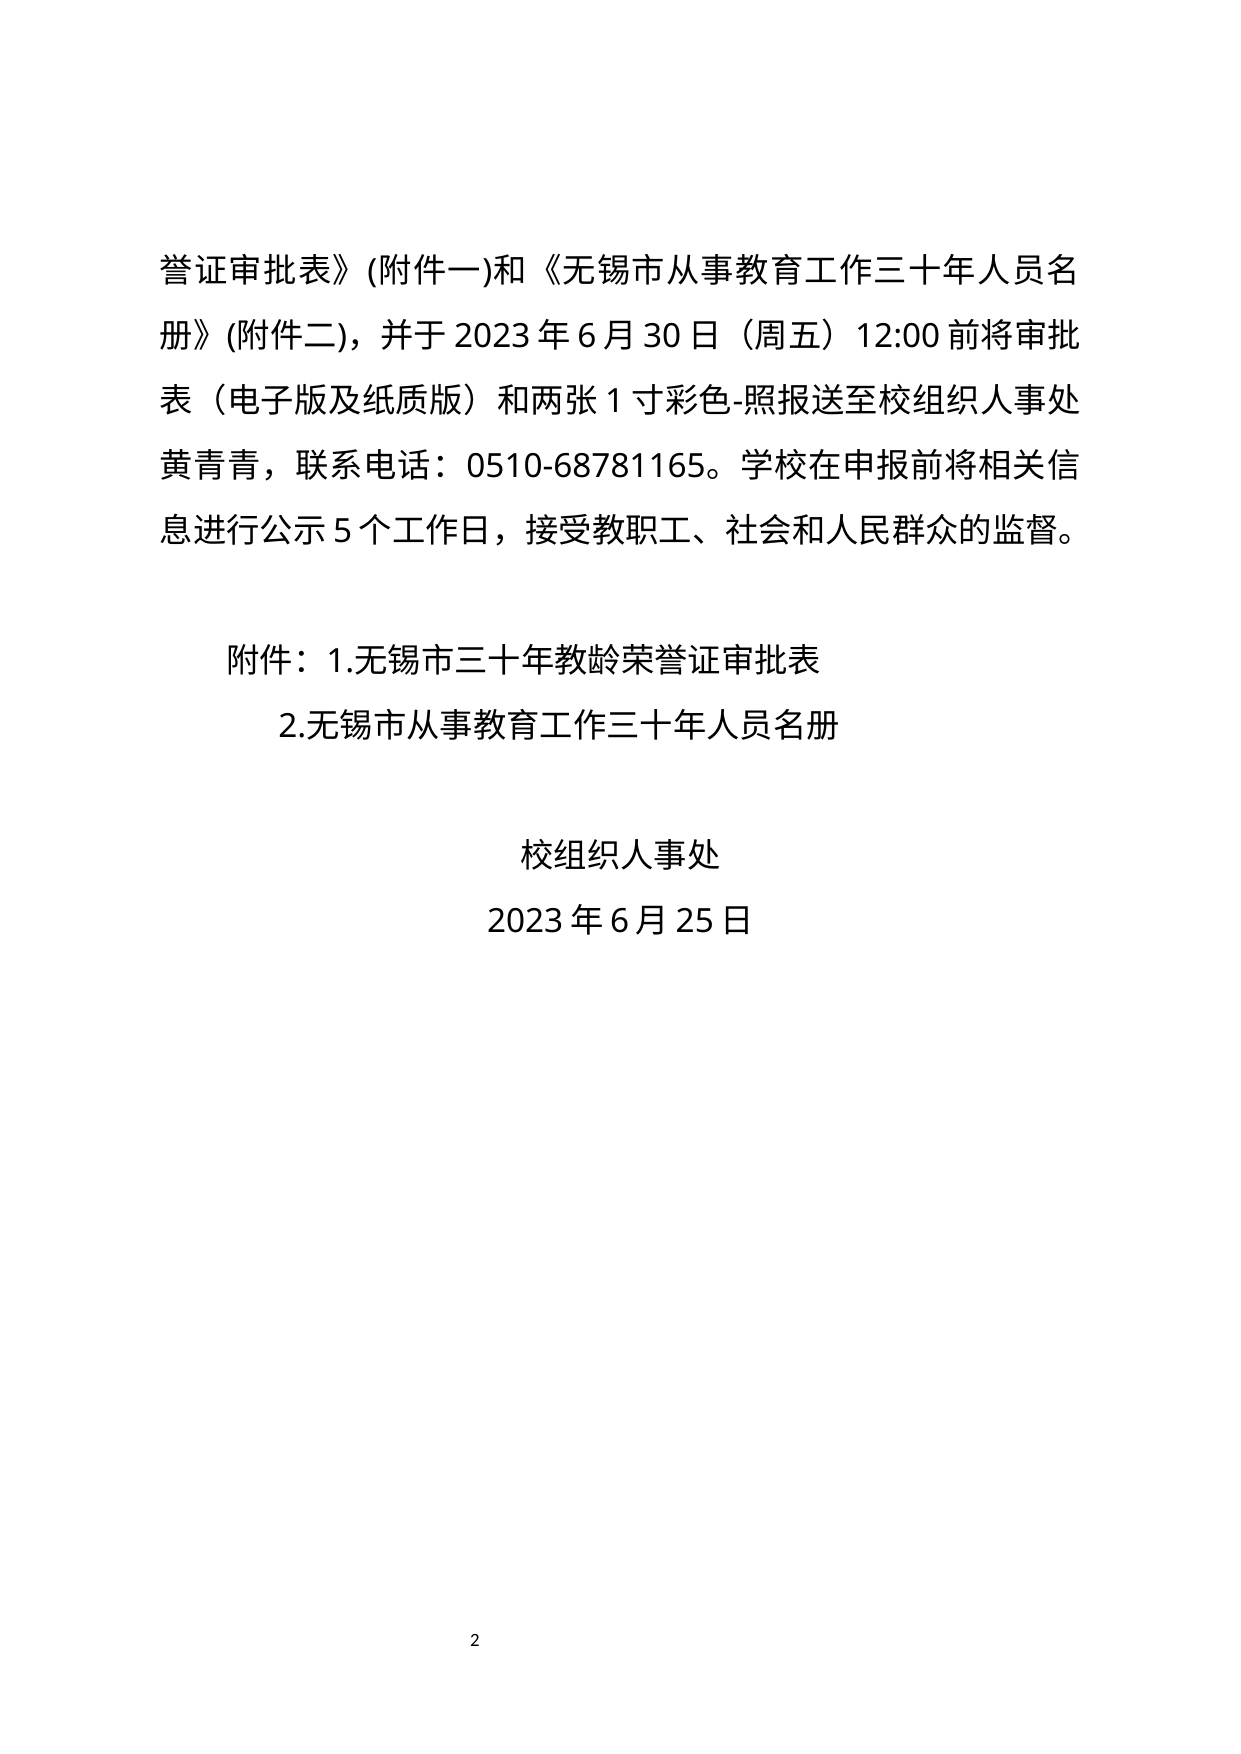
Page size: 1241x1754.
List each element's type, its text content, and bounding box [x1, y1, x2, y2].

text 附件：1.无锡市三十年教龄荣誉证审批表 [159, 626, 1081, 691]
text 2.无锡市从事教育工作三十年人员名册 [159, 691, 1081, 756]
text 2023年6月25日 [159, 886, 1081, 951]
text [159, 236, 1081, 561]
text 校组织人事处 [159, 821, 1081, 886]
